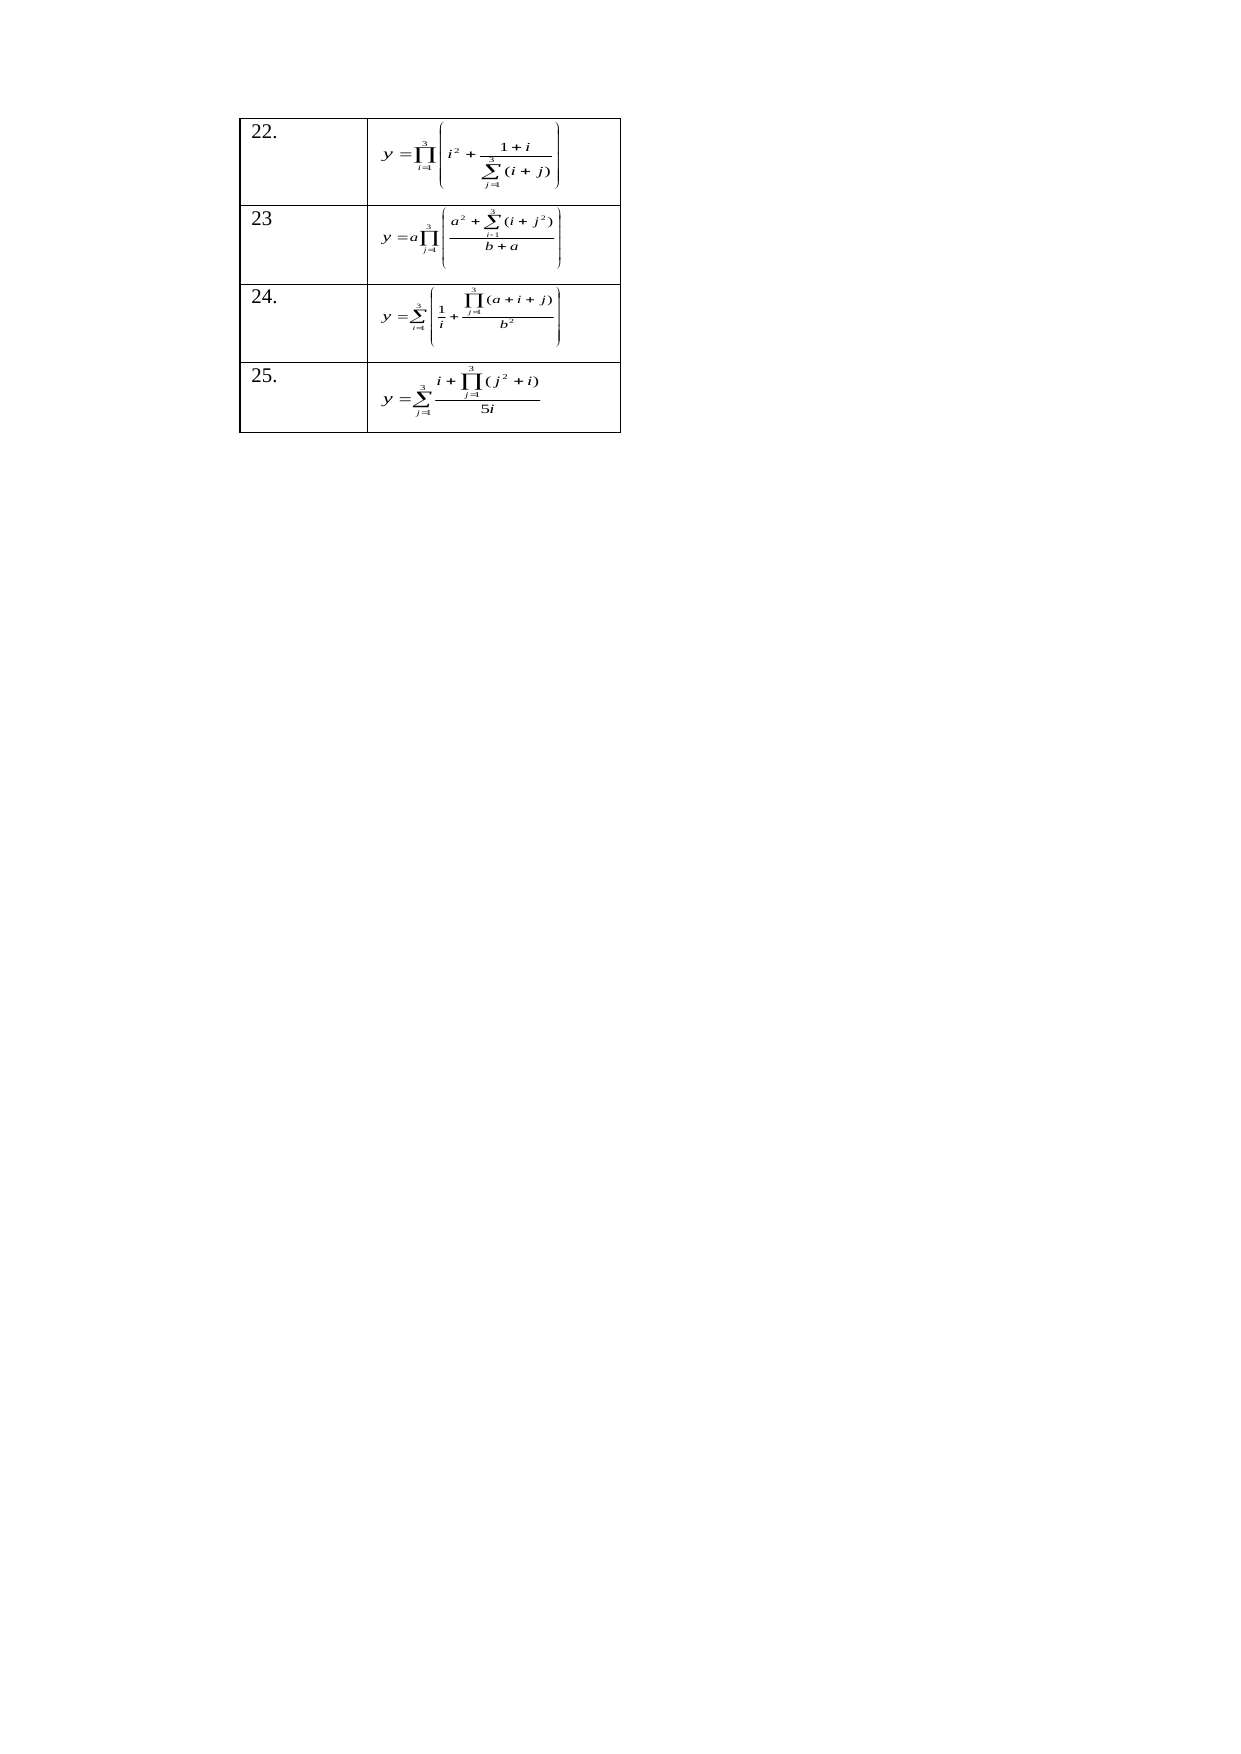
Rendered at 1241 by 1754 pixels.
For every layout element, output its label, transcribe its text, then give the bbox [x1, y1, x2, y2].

table_cell 22. [241, 119, 367, 205]
table_cell 24. [241, 285, 367, 362]
table_cell [368, 285, 620, 362]
table_cell 25. [241, 363, 367, 432]
table_cell [368, 119, 620, 205]
table_cell 23 [241, 206, 367, 283]
table_cell [368, 363, 620, 432]
table_cell [368, 206, 620, 283]
